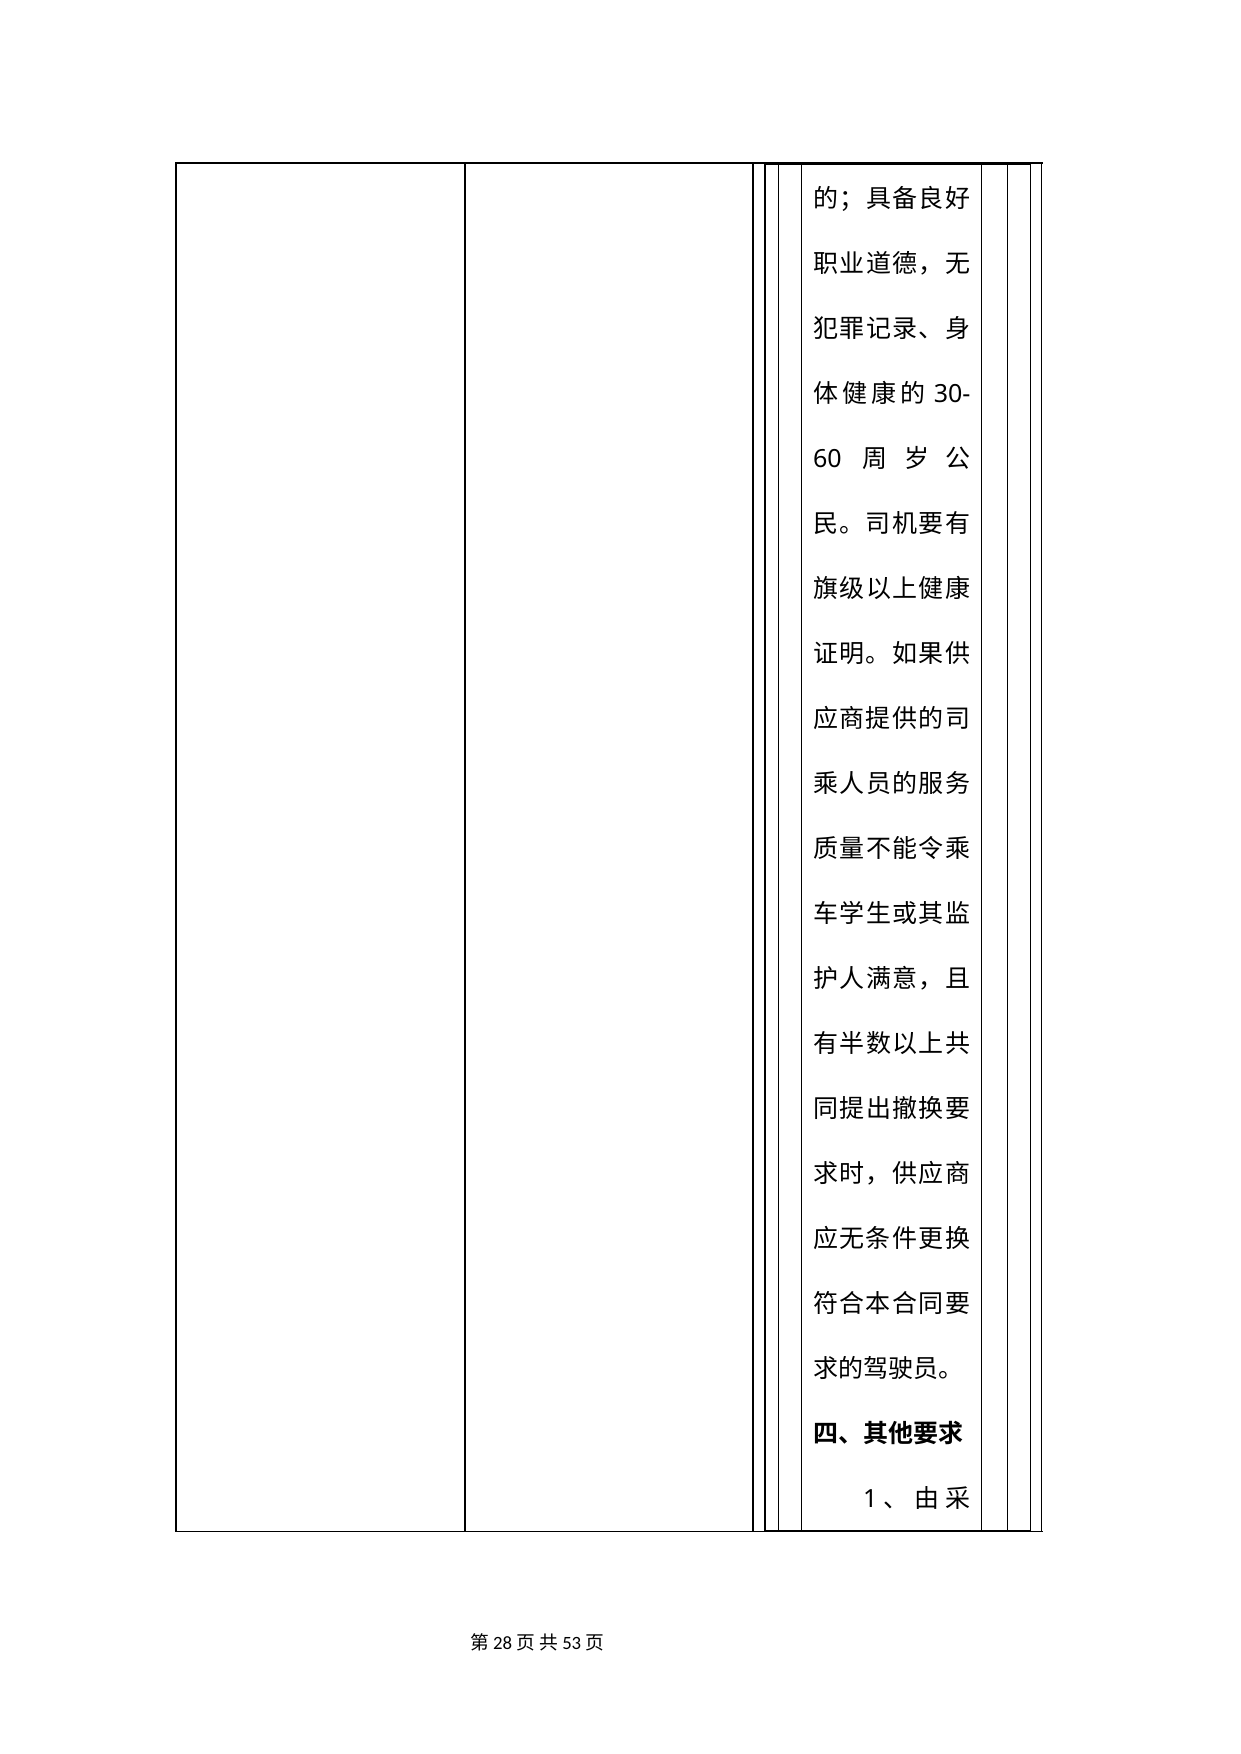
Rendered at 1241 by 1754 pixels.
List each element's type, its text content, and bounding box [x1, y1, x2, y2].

table_cell 1 [177, 164, 464, 1531]
table_cell [1031, 164, 1041, 1531]
table_cell [466, 164, 752, 1531]
table_cell [779, 165, 801, 1530]
table_cell [754, 164, 764, 1531]
table_cell [766, 165, 778, 1530]
table_cell [1008, 165, 1030, 1530]
table_cell [982, 165, 1007, 1530]
table_cell [802, 165, 981, 1530]
